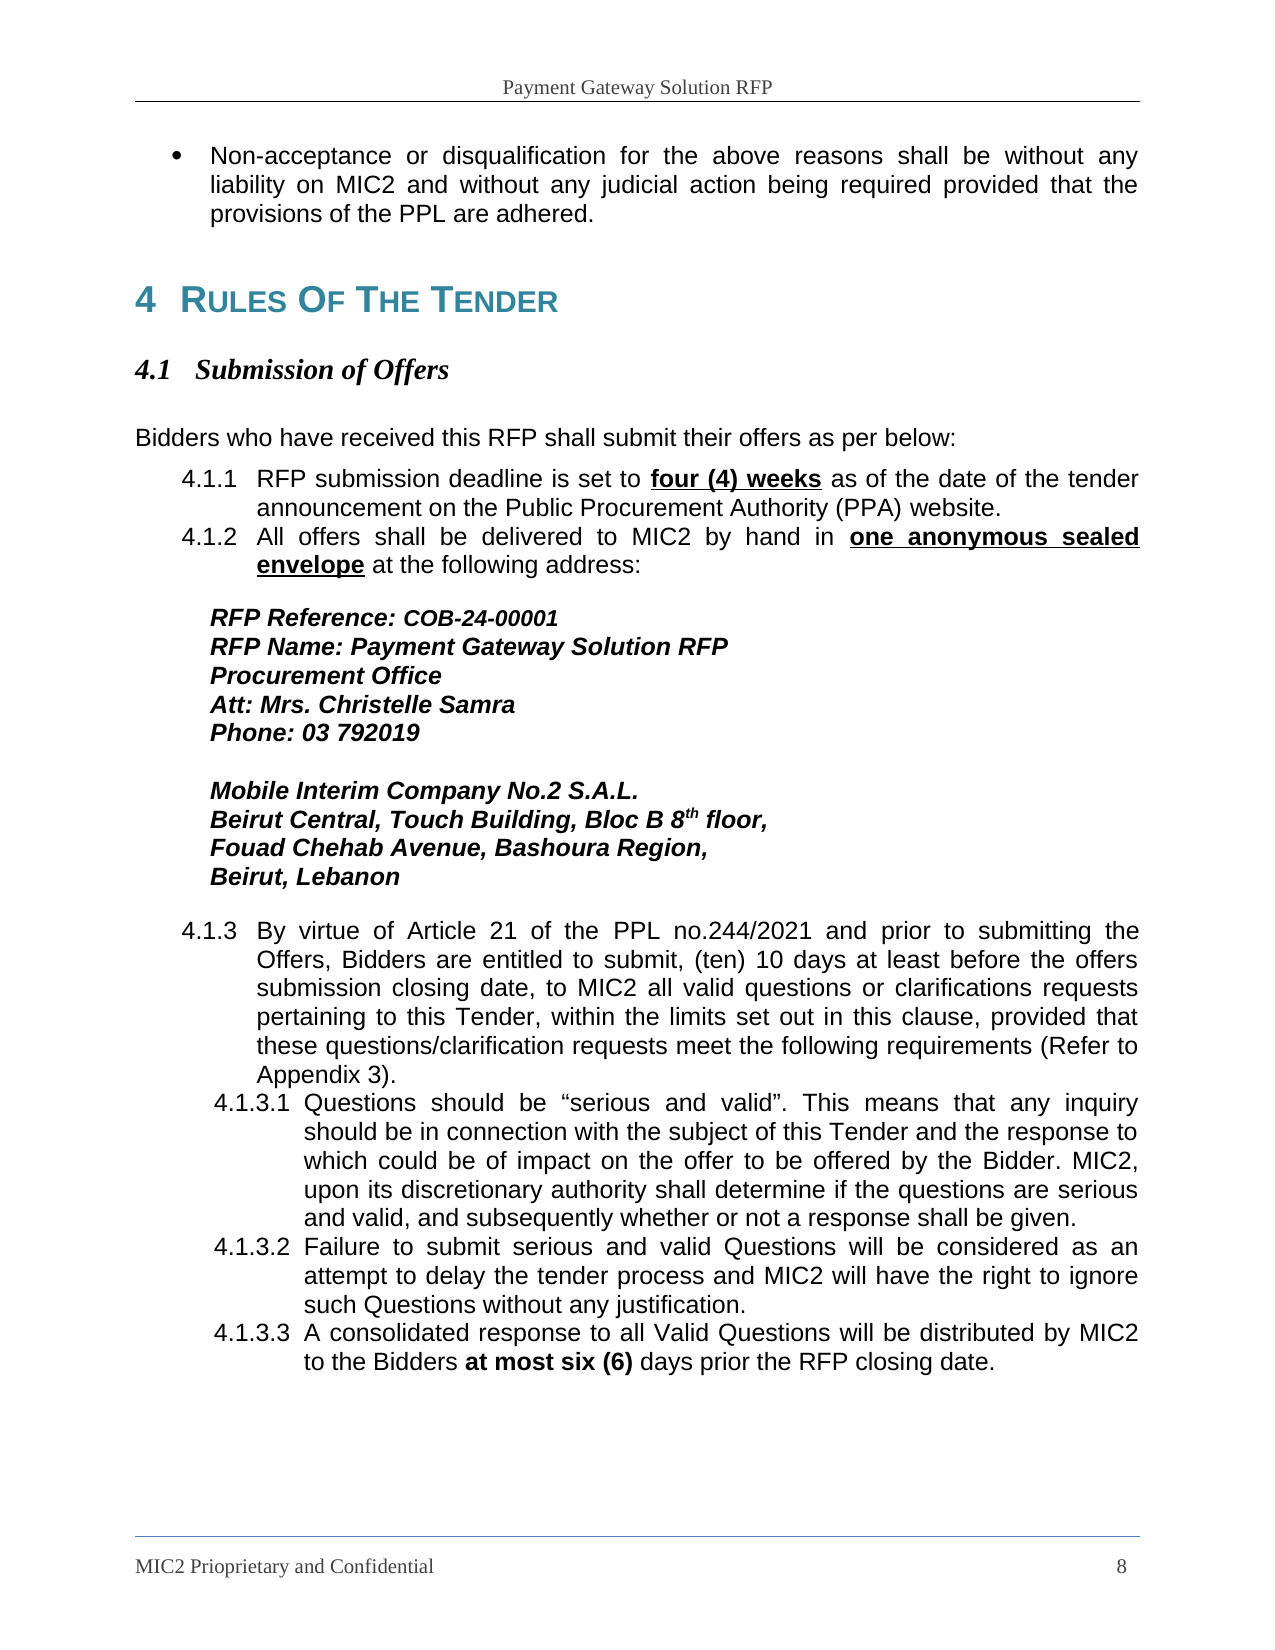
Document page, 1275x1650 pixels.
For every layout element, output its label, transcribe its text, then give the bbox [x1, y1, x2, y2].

text Bidders who have received this RFP shall submit their offers as per below: [135, 423, 1140, 452]
text Fouad Chehab Avenue, Bashoura Region, [210, 833, 1140, 862]
subtitle RFP submission deadline is set to four (4) weeks as of the date of the tender announcement on the Public Procurement Authority (PPA) website. [181, 464, 1140, 522]
text Att: Mrs. Christelle Samra [135, 689, 1140, 718]
subtitle Questions should be “serious and valid”. This means that any inquiry should be in connection with the subject of this Tender and the response to which could be of impact on the offer to be offered by the Bidder. MIC2, upon its discretionary authority shall determine if the questions are serious and valid, and subsequently whether or not a response shall be given. [214, 1088, 1140, 1232]
subtitle All offers shall be delivered to MIC2 by hand in one anonymous sealed envelope at the following address: [181, 522, 1140, 579]
text Mobile Interim Company No.2 S.A.L. [135, 776, 1140, 804]
subtitle Failure to submit serious and valid Questions will be considered as an attempt to delay the tender process and MIC2 will have the right to ignore such Questions without any justification. [214, 1232, 1140, 1318]
subtitle By virtue of Article 21 of the PPL no.244/2021 and prior to submitting the Offers, Bidders are entitled to submit, (ten) 10 days at least before the offers submission closing date, to MIC2 all valid questions or clarifications requests pertaining to this Tender, within the limits set out in this clause, provided that these questions/clarification requests meet the following requirements (Refer to Appendix 3). [181, 916, 1140, 1088]
subtitle A consolidated response to all Valid Questions will be distributed by MIC2 to the Bidders at most six (6) days prior the RFP closing date. [214, 1318, 1140, 1376]
text Procurement Office [135, 661, 1140, 689]
text Beirut Central, Touch Building, Bloc B 8th floor, [135, 804, 1140, 833]
text Phone: 03 792019 [135, 718, 1140, 747]
subtitle Rules Of The Tender [135, 277, 1140, 321]
text RFP Name: Payment Gateway Solution RFP [135, 632, 1140, 661]
text Beirut, Lebanon [135, 862, 1140, 891]
list Non-acceptance or disqualification for the above reasons shall be without any liability on MIC2 and without any judicial action being required provided that the provisions of the PPL are adhered. [172, 141, 1140, 227]
text RFP Reference: COB-24-00001 [182, 603, 1140, 632]
subtitle Submission of Offers [135, 352, 1140, 386]
